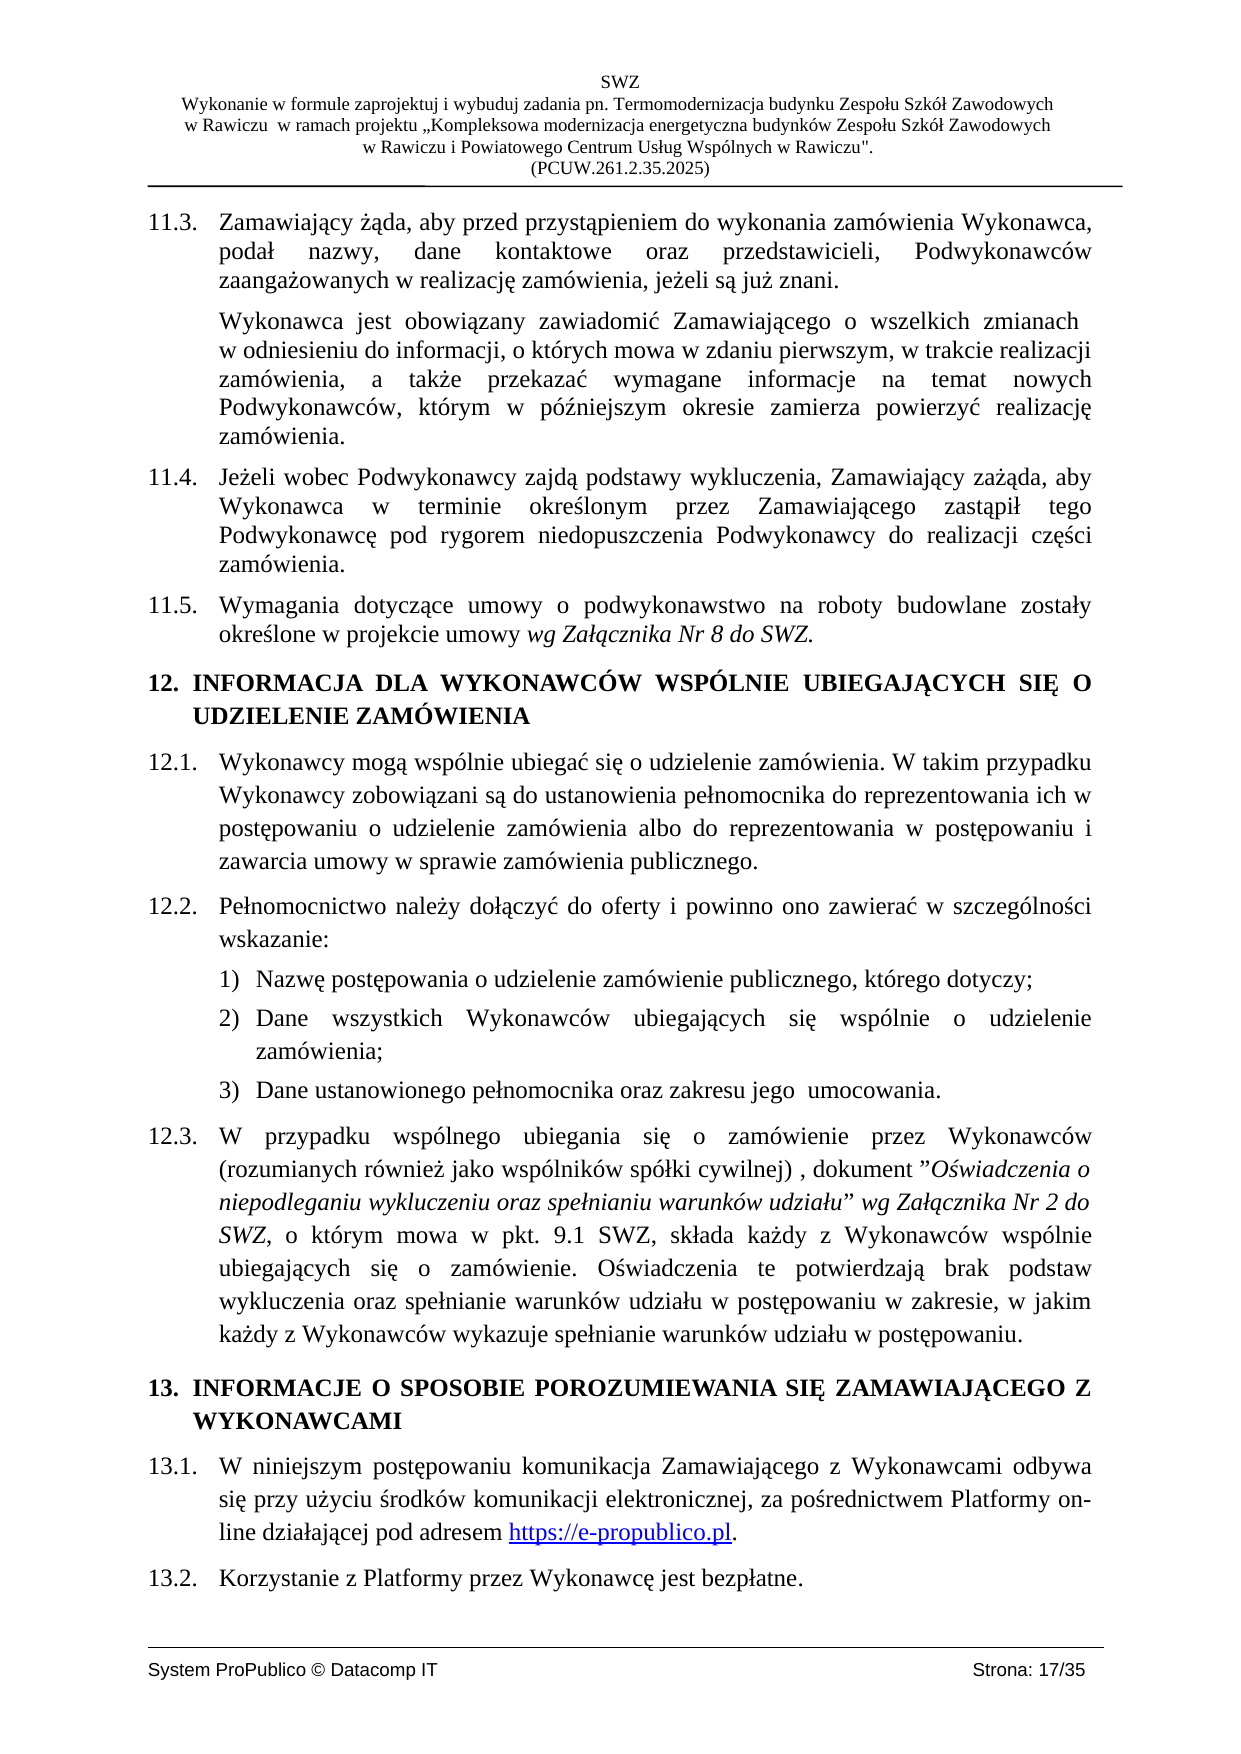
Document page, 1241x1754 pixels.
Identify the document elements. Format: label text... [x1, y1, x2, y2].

list Pełnomocnictwo należy dołączyć do oferty i powinno ono zawierać w szczególności wskazanie: [148, 891, 1093, 953]
list Informacja dla wykonawców wspólnie ubiegających się o udzielenie zamówienia [148, 668, 1093, 730]
list Dane ustanowionego pełnomocnika oraz zakresu jego umocowania. [218, 1075, 1093, 1104]
list Informacje o sposobie porozumiewania się zamawiającego z Wykonawcami [148, 1373, 1093, 1434]
list Wymagania dotyczące umowy o podwykonawstwo na roboty budowlane zostały określone w projekcie umowy wg Załącznika Nr 8 do SWZ. [148, 590, 1093, 647]
list W przypadku wspólnego ubiegania się o zamówienie przez Wykonawców (rozumianych również jako wspólników spółki cywilnej) , dokument ”Oświadczenia o niepodleganiu wykluczeniu oraz spełnianiu warunków udziału” wg Załącznika Nr 2 do SWZ, o którym mowa w pkt. 9.1 SWZ, składa każdy z Wykonawców wspólnie ubiegających się o zamówienie. Oświadczenia te potwierdzają brak podstaw wykluczenia oraz spełnianie warunków udziału w postępowaniu w zakresie, w jakim każdy z Wykonawców wykazuje spełnianie warunków udziału w postępowaniu. [148, 1121, 1093, 1348]
list Zamawiający żąda, aby przed przystąpieniem do wykonania zamówienia Wykonawca, podał nazwy, dane kontaktowe oraz przedstawicieli, Podwykonawców zaangażowanych w realizację zamówienia, jeżeli są już znani. [148, 207, 1093, 294]
list Dane wszystkich Wykonawców ubiegających się wspólnie o udzielenie zamówienia; [218, 1003, 1093, 1065]
list Korzystanie z Platformy przez Wykonawcę jest bezpłatne. [148, 1563, 1093, 1592]
text Wykonawca jest obowiązany zawiadomić Zamawiającego o wszelkich zmianach w odniesieniu do informacji, o których mowa w zdaniu pierwszym, w trakcie realizacji zamówienia, a także przekazać wymagane informacje na temat nowych Podwykonawców, którym w późniejszym okresie zamierza powierzyć realizację zamówienia. [218, 306, 1093, 450]
list Wykonawcy mogą wspólnie ubiegać się o udzielenie zamówienia. W takim przypadku Wykonawcy zobowiązani są do ustanowienia pełnomocnika do reprezentowania ich w postępowaniu o udzielenie zamówienia albo do reprezentowania w postępowaniu i zawarcia umowy w sprawie zamówienia publicznego. [148, 747, 1093, 874]
list Jeżeli wobec Podwykonawcy zajdą podstawy wykluczenia, Zamawiający zażąda, aby Wykonawca w terminie określonym przez Zamawiającego zastąpił tego Podwykonawcę pod rygorem niedopuszczenia Podwykonawcy do realizacji części zamówienia. [148, 462, 1093, 577]
list W niniejszym postępowaniu komunikacja Zamawiającego z Wykonawcami odbywa się przy użyciu środków komunikacji elektronicznej, za pośrednictwem Platformy on-line działającej pod adresem https://e-propublico.pl. [148, 1451, 1093, 1546]
list Nazwę postępowania o udzielenie zamówienie publicznego, którego dotyczy; [218, 964, 1093, 992]
